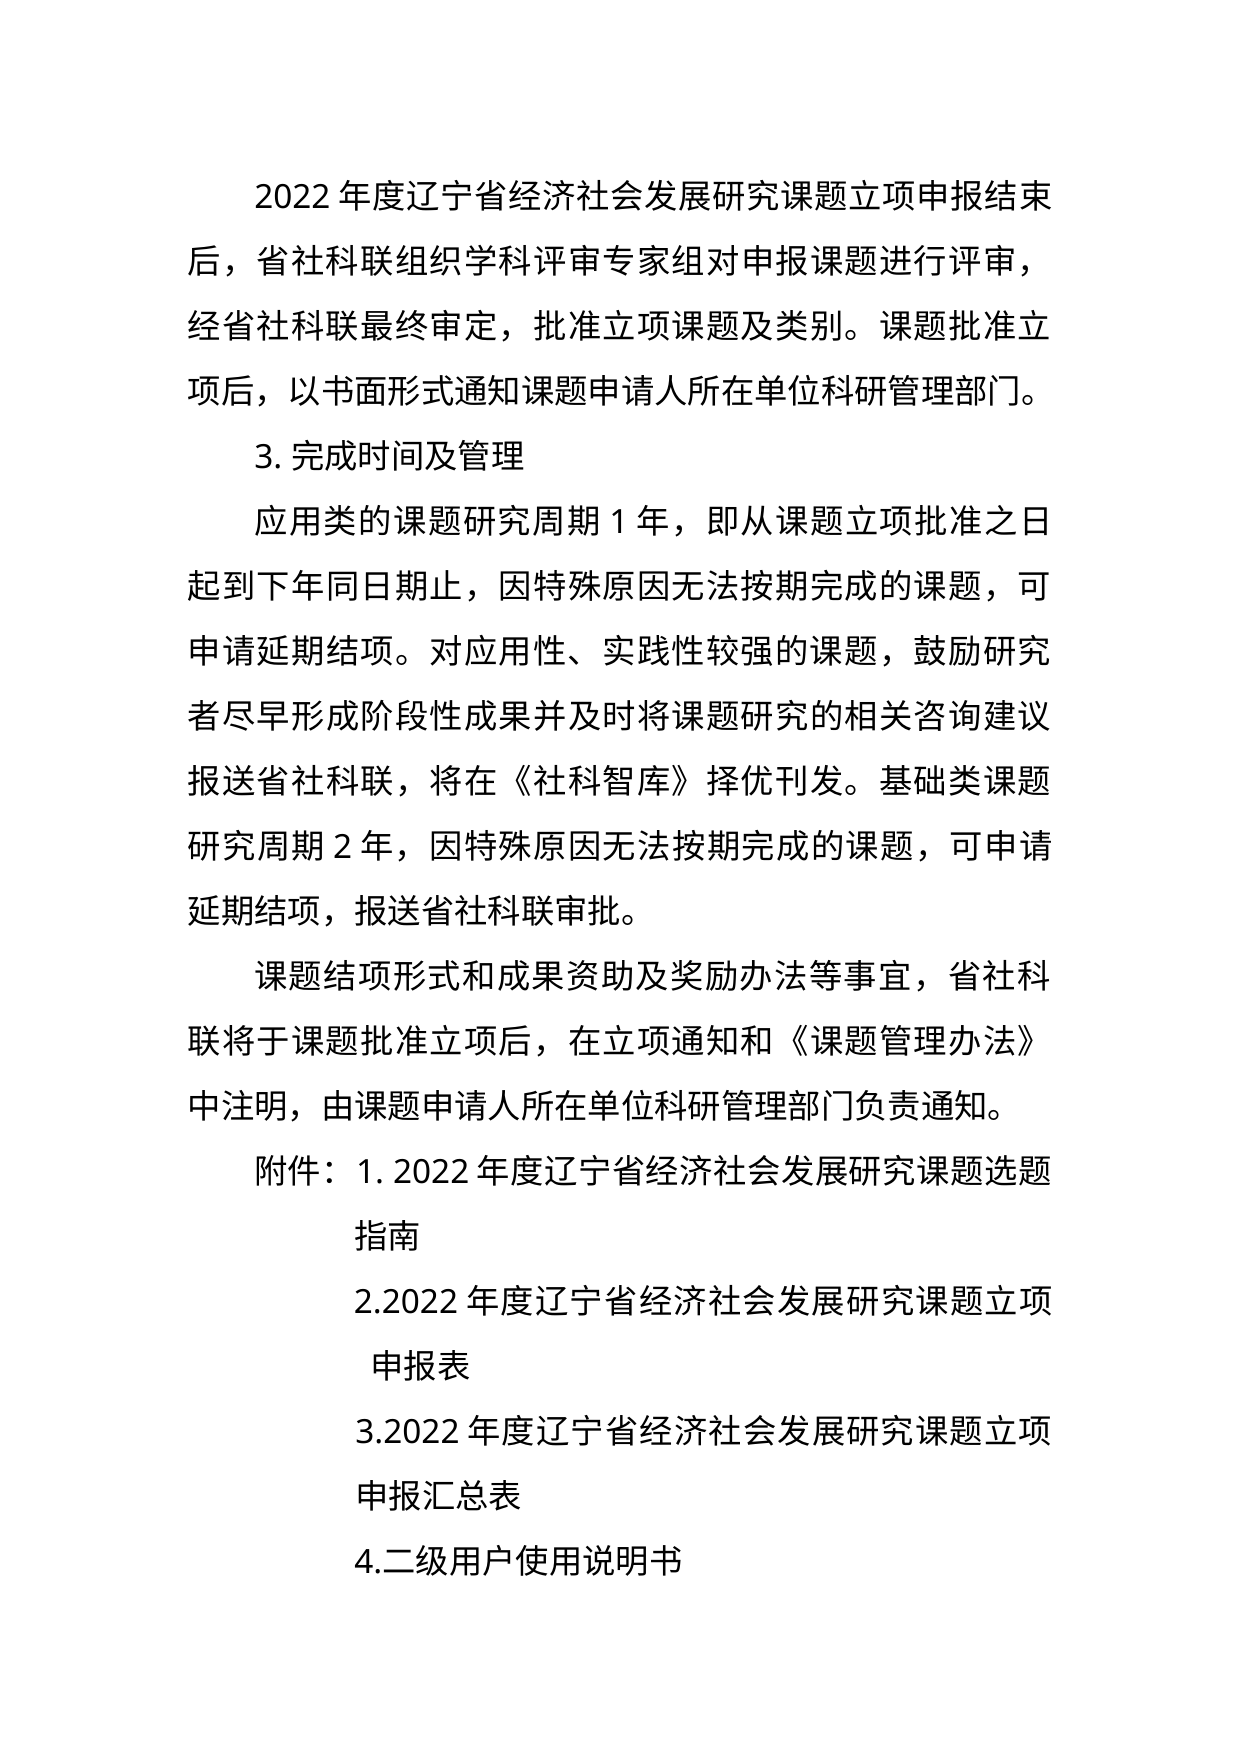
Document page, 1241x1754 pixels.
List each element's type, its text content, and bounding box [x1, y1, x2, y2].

text 3. 完成时间及管理 [187, 422, 1053, 487]
text 2022年度辽宁省经济社会发展研究课题立项申报结束后，省社科联组织学科评审专家组对申报课题进行评审，经省社科联最终审定，批准立项课题及类别。课题批准立项后，以书面形式通知课题申请人所在单位科研管理部门。 [187, 162, 1053, 422]
text 3.2022年度辽宁省经济社会发展研究课题立项申报汇总表 [355, 1397, 1053, 1527]
text 应用类的课题研究周期1年，即从课题立项批准之日起到下年同日期止，因特殊原因无法按期完成的课题，可申请延期结项。对应用性、实践性较强的课题，鼓励研究者尽早形成阶段性成果并及时将课题研究的相关咨询建议报送省社科联，将在《社科智库》择优刊发。基础类课题研究周期2年，因特殊原因无法按期完成的课题，可申请延期结项，报送省社科联审批。 [187, 487, 1053, 942]
text 4.二级用户使用说明书 [187, 1527, 1053, 1592]
text 附件：1. 2022年度辽宁省经济社会发展研究课题选题指南 [254, 1137, 1053, 1267]
text 2.2022年度辽宁省经济社会发展研究课题立项申报表 [354, 1267, 1053, 1397]
text 课题结项形式和成果资助及奖励办法等事宜，省社科联将于课题批准立项后，在立项通知和《课题管理办法》中注明，由课题申请人所在单位科研管理部门负责通知。 [187, 942, 1053, 1137]
